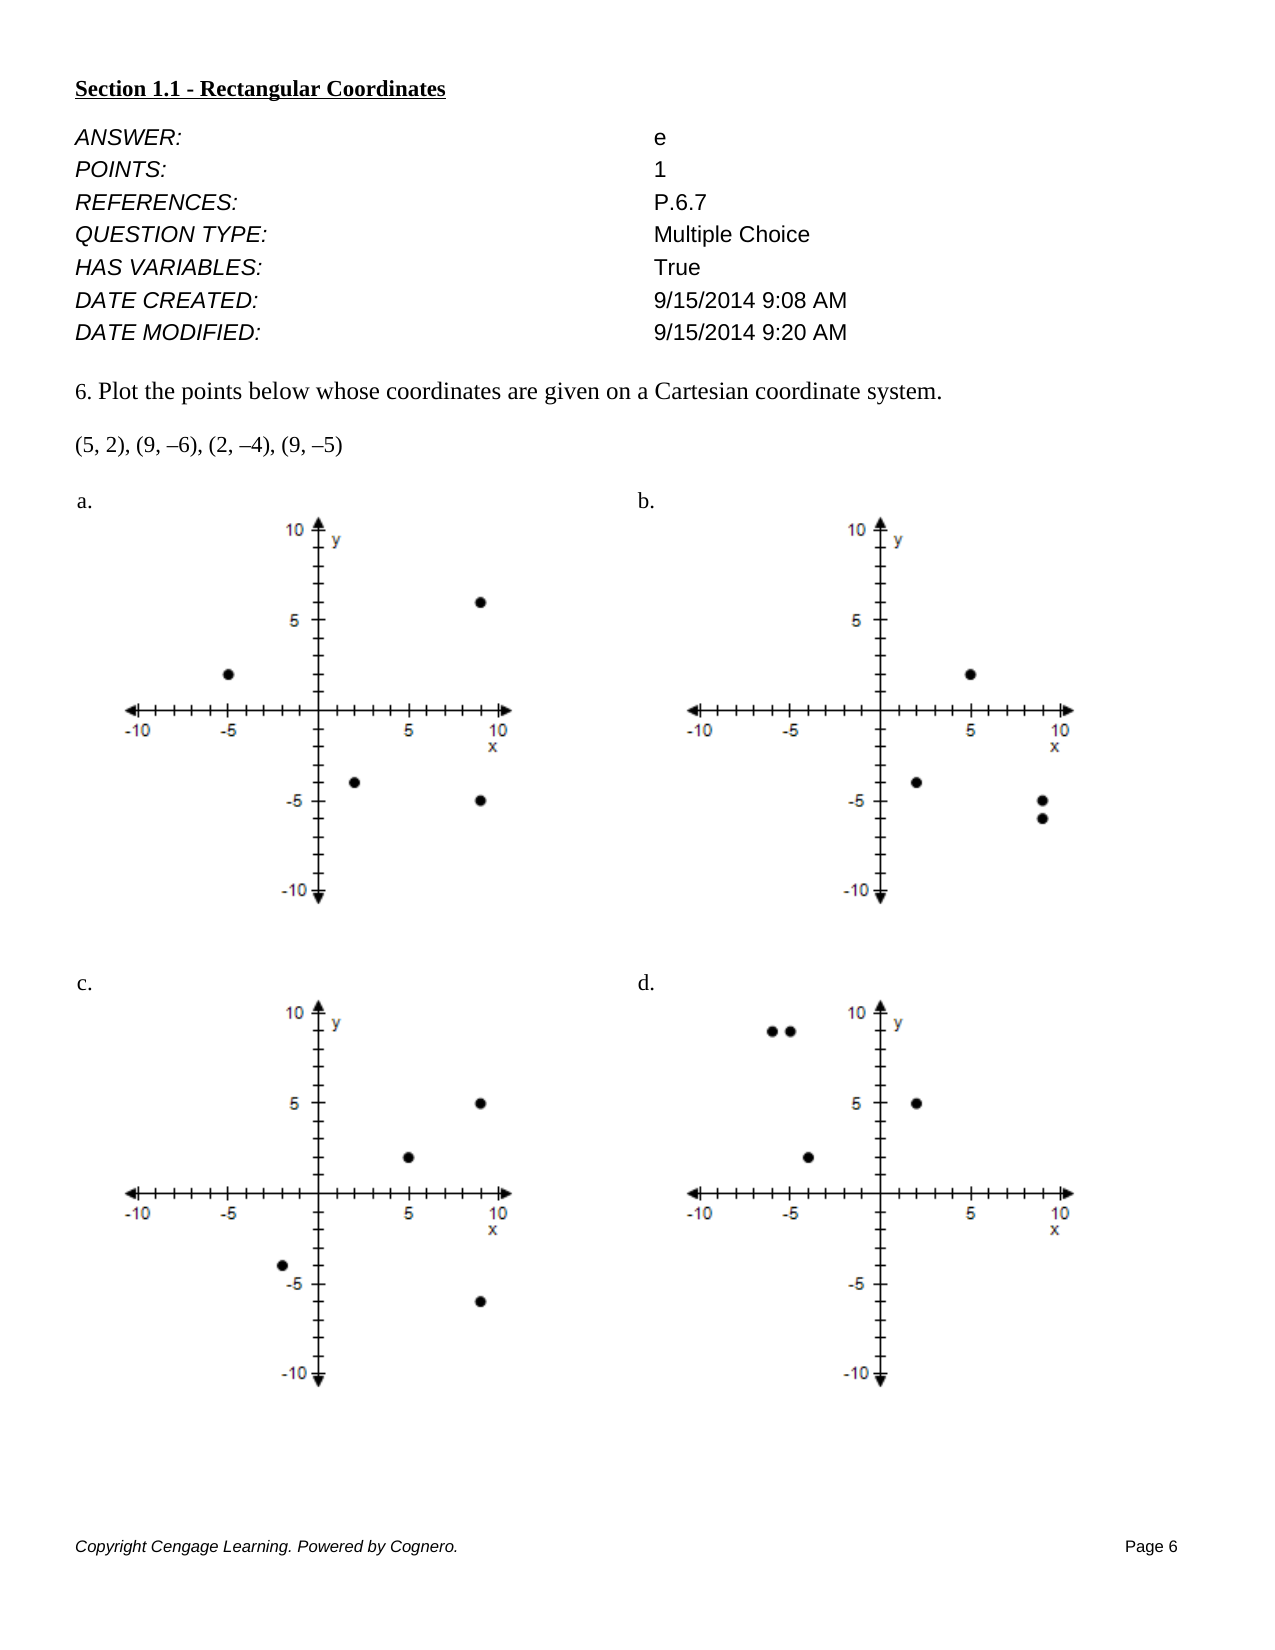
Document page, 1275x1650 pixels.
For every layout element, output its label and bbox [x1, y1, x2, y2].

table_header [75, 376, 1200, 1449]
table_header [75, 121, 1200, 349]
picture [656, 969, 1107, 1420]
picture [656, 486, 1107, 937]
picture [94, 969, 545, 1420]
picture [94, 486, 545, 937]
